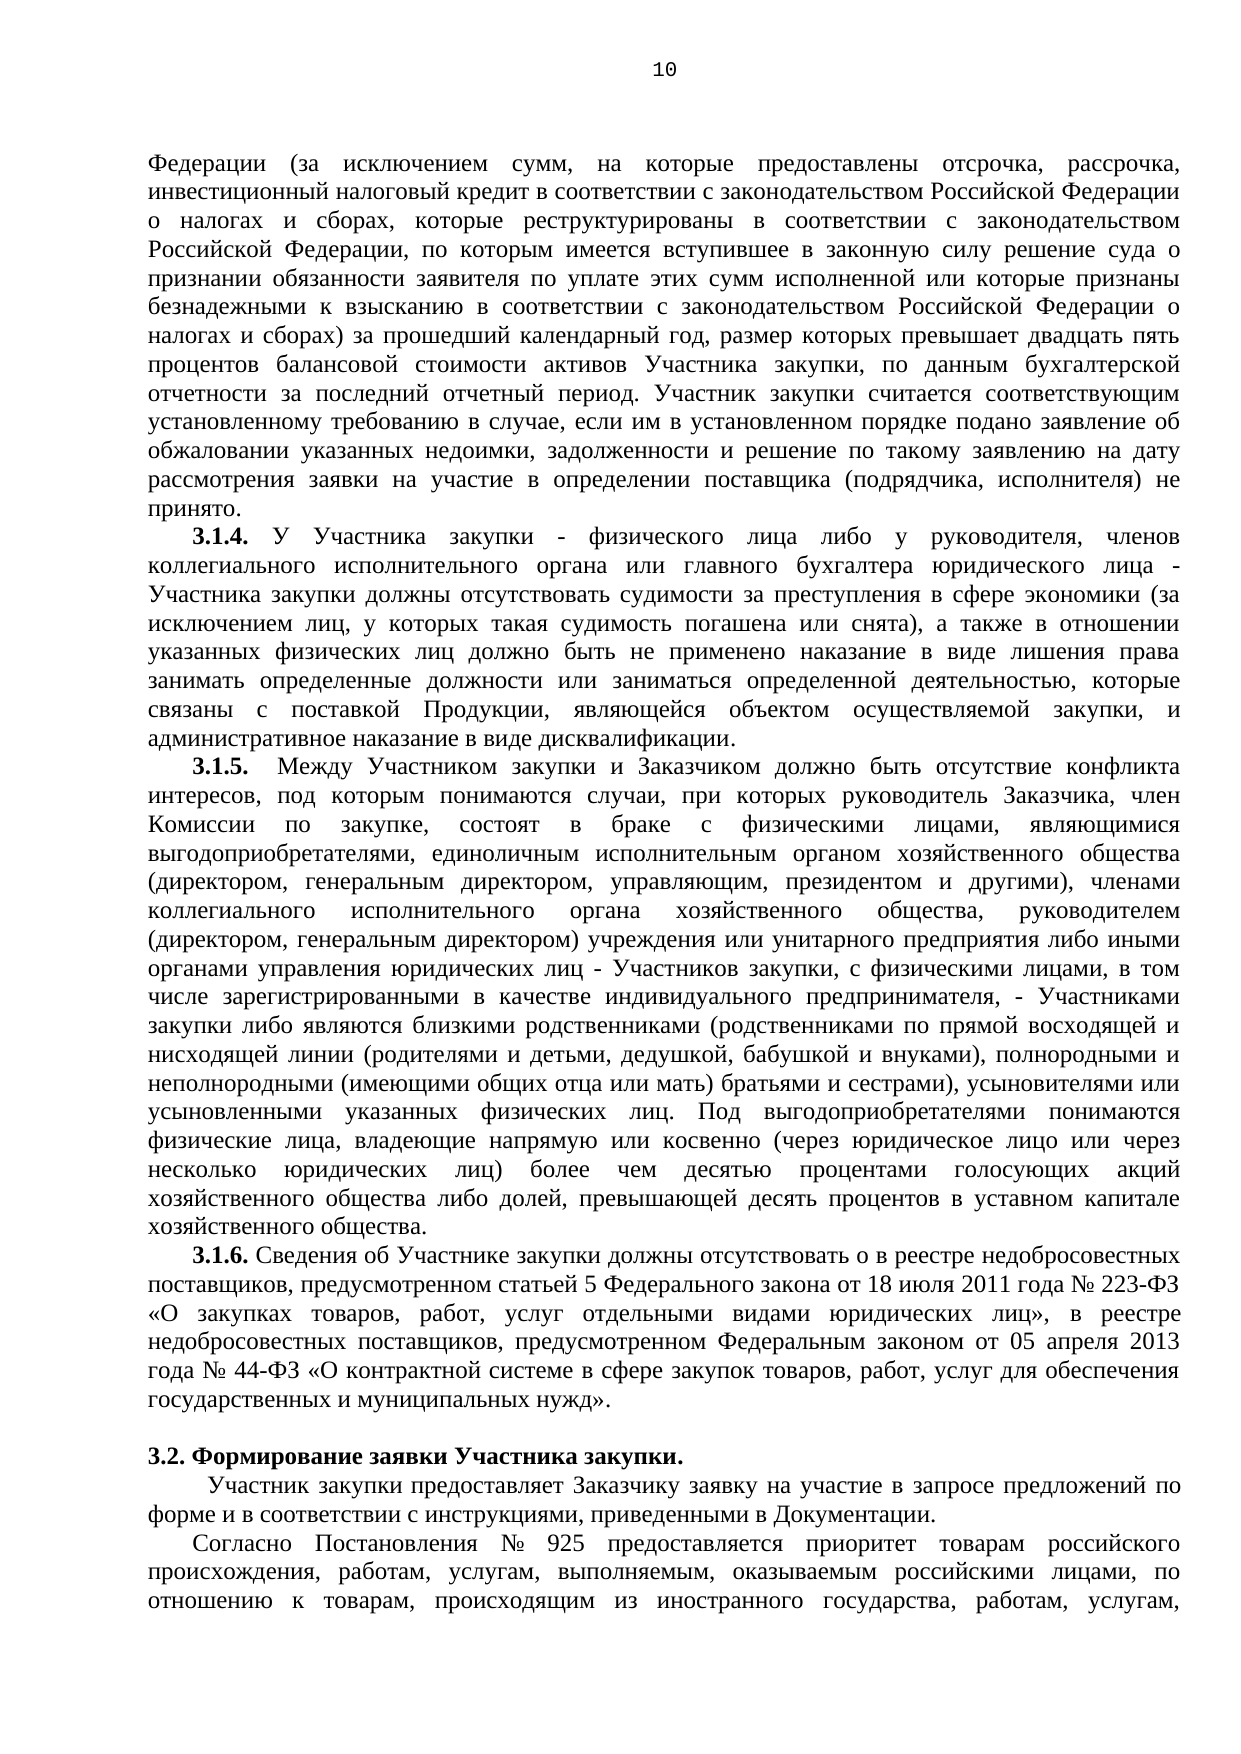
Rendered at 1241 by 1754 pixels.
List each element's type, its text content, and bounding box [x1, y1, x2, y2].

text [148, 148, 1181, 521]
text Участник закупки предоставляет Заказчику заявку на участие в запросе предложений по форме и в соответствии с инструкциями, приведенными в Документации. [148, 1470, 1181, 1528]
text 3.2. Формирование заявки Участника закупки. [148, 1441, 1181, 1470]
text 3.1.6. Сведения об Участнике закупки должны отсутствовать о в реестре недобросовестных поставщиков, предусмотренном статьей 5 Федерального закона от 18 июля 2011 года № 223-ФЗ «О закупках товаров, работ, услуг отдельными видами юридических лиц», в реестре недобросовестных поставщиков, предусмотренном Федеральным законом от 05 апреля 2013 года № 44-ФЗ «О контрактной системе в сфере закупок товаров, работ, услуг для обеспечения государственных и муниципальных нужд». [148, 1240, 1181, 1413]
text 3.1.5. Между Участником закупки и Заказчиком должно быть отсутствие конфликта интересов, под которым понимаются случаи, при которых руководитель Заказчика, член Комиссии по закупке, состоят в браке с физическими лицами, являющимися выгодоприобретателями, единоличным исполнительным органом хозяйственного общества (директором, генеральным директором, управляющим, президентом и другими), членами коллегиального исполнительного органа хозяйственного общества, руководителем (директором, генеральным директором) учреждения или унитарного предприятия либо иными органами управления юридических лиц - Участников закупки, с физическими лицами, в том числе зарегистрированными в качестве индивидуального предпринимателя, - Участниками закупки либо являются близкими родственниками (родственниками по прямой восходящей и нисходящей линии (родителями и детьми, дедушкой, бабушкой и внуками), полнородными и неполнородными (имеющими общих отца или мать) братьями и сестрами), усыновителями или усыновленными указанных физических лиц. Под выгодоприобретателями понимаются физические лица, владеющие напрямую или косвенно (через юридическое лицо или через несколько юридических лиц) более чем десятью процентами голосующих акций хозяйственного общества либо долей, превышающей десять процентов в уставном капитале хозяйственного общества. [148, 751, 1181, 1240]
text 3.1.4. У Участника закупки - физического лица либо у руководителя, членов коллегиального исполнительного органа или главного бухгалтера юридического лица - Участника закупки должны отсутствовать судимости за преступления в сфере экономики (за исключением лиц, у которых такая судимость погашена или снята), а также в отношении указанных физических лиц должно быть не применено наказание в виде лишения права занимать определенные должности или заниматься определенной деятельностью, которые связаны с поставкой Продукции, являющейся объектом осуществляемой закупки, и административное наказание в виде дисквалификации. [148, 521, 1181, 751]
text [148, 1528, 1181, 1614]
